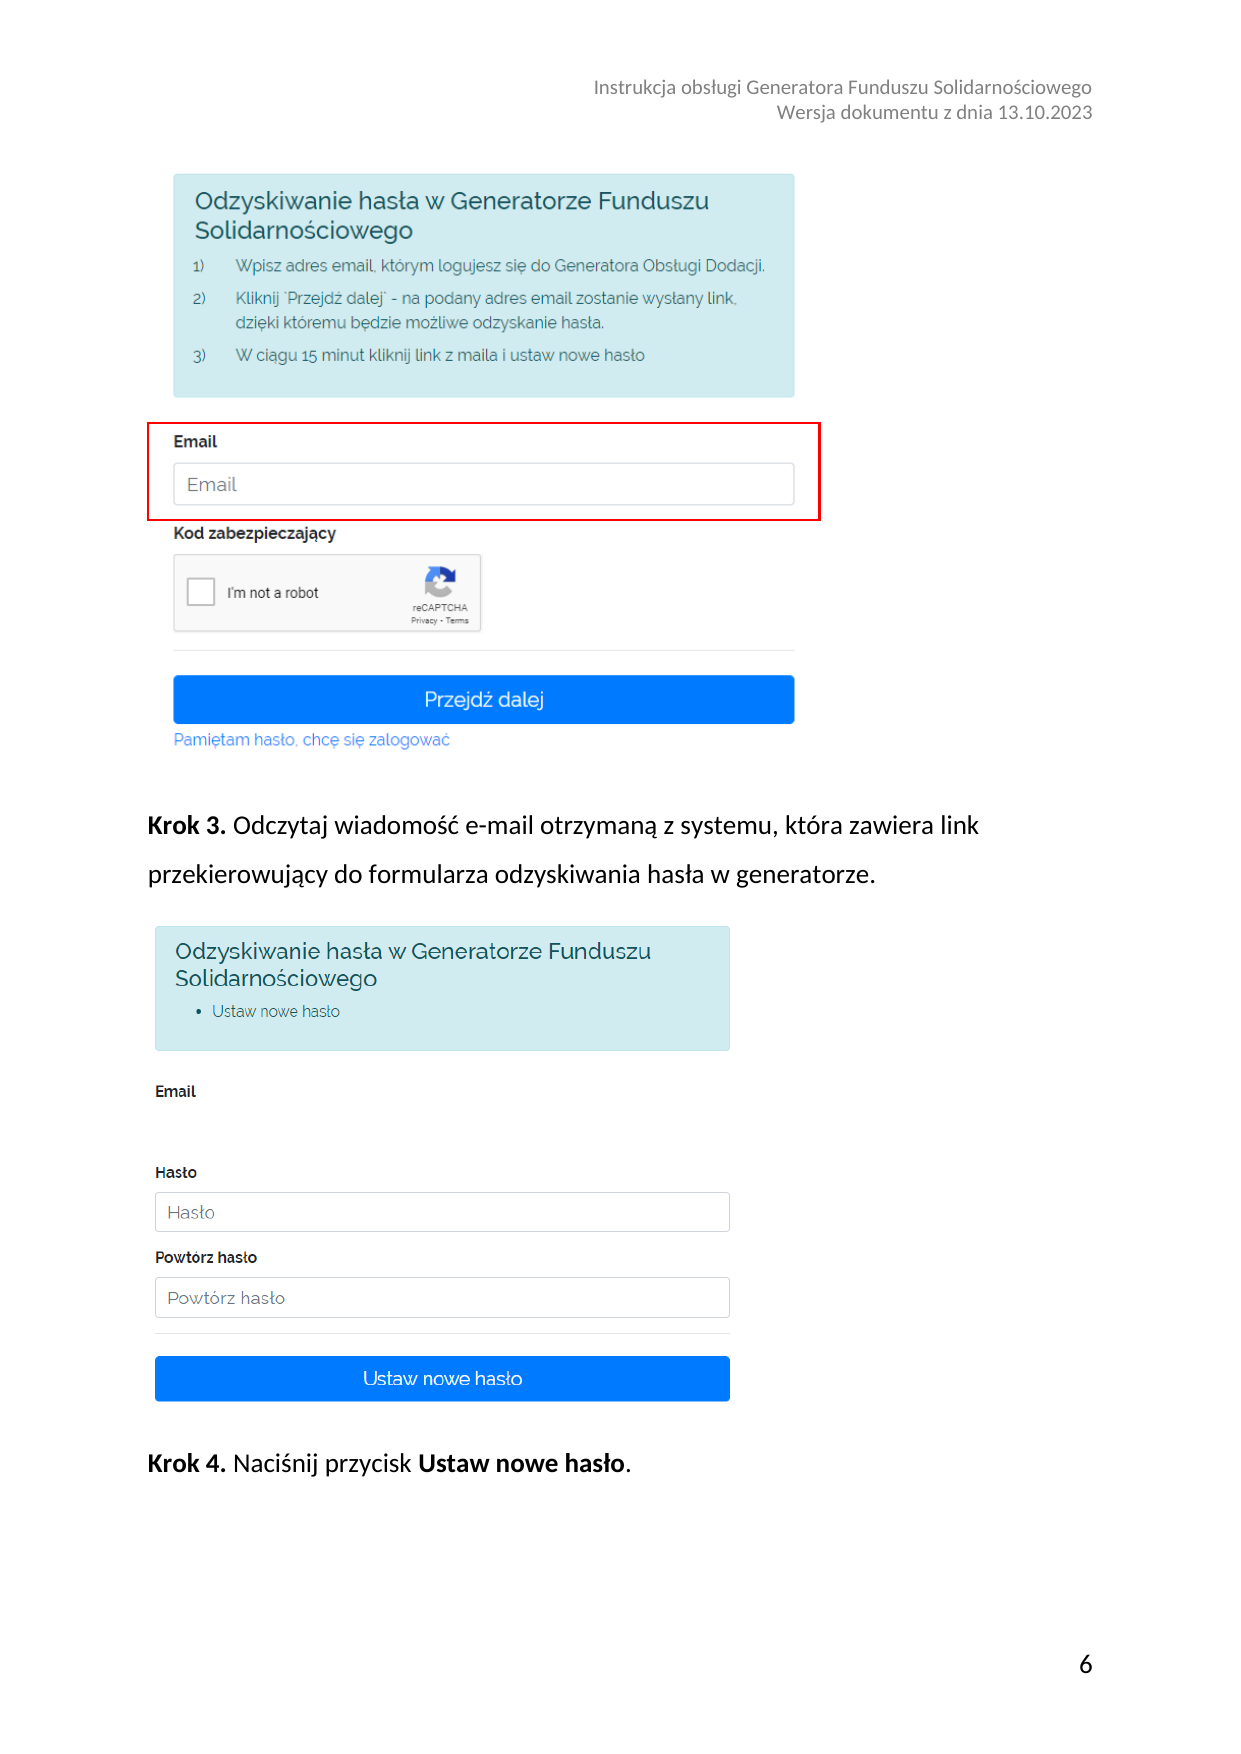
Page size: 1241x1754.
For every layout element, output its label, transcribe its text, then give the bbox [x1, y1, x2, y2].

text Krok 4. Naciśnij przycisk Ustaw nowe hasło. [148, 1446, 1093, 1479]
picture [147, 157, 823, 779]
picture [149, 424, 818, 519]
text Krok 3. Odczytaj wiadomość e-mail otrzymaną z systemu, która zawiera link przekierowujący do formularza odzyskiwania hasła w generatorze. [148, 808, 1093, 890]
picture [147, 919, 739, 1418]
